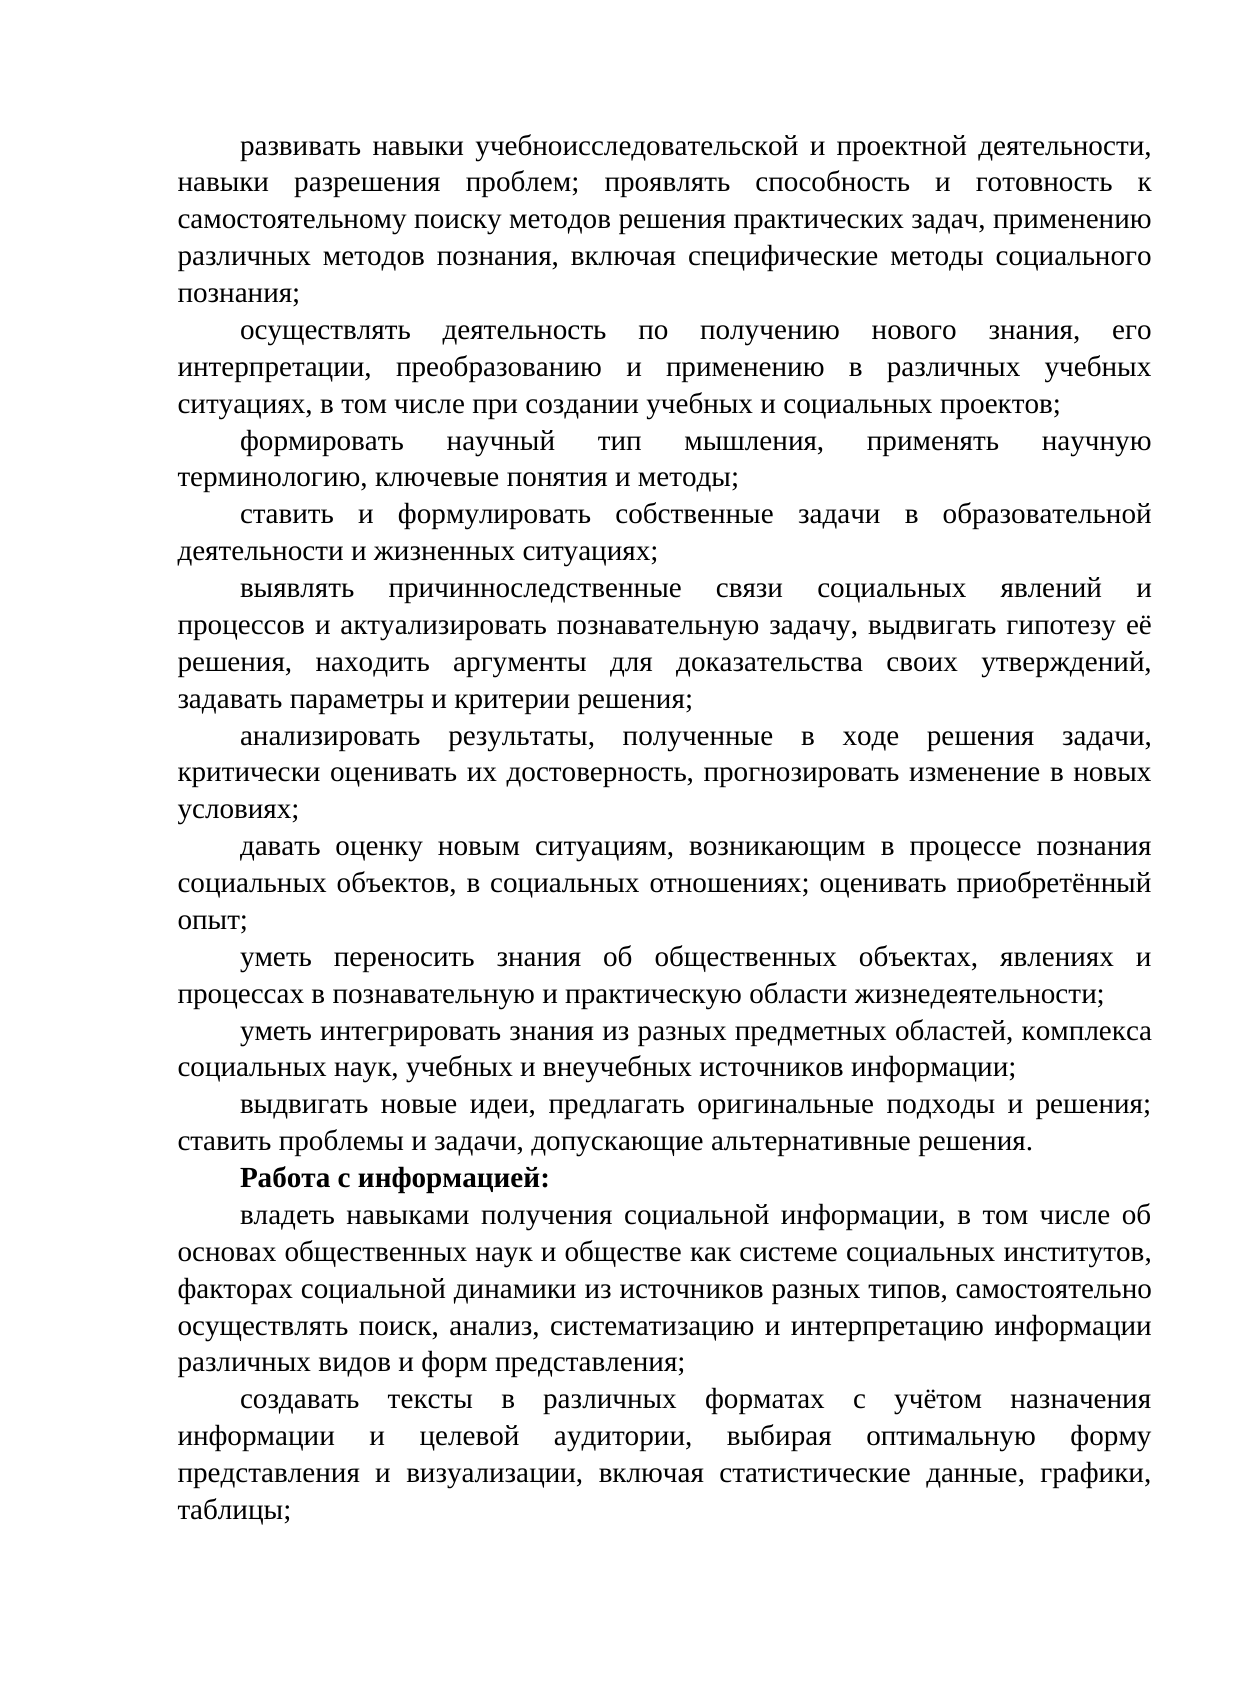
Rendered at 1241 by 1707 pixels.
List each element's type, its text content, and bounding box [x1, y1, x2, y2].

text владеть навыками получения социальной информации, в том числе об основах общественных наук и обществе как системе социальных институтов, факторах социальной динамики из источников разных типов, самостоятельно осуществлять поиск, анализ, систематизацию и интерпретацию информации различных видов и форм представления; [177, 1197, 1152, 1378]
text создавать тексты в различных форматах с учётом назначения информации и целевой аудитории, выбирая оптимальную форму представления и визуализации, включая статистические данные, графики, таблицы; [177, 1381, 1152, 1526]
text давать оценку новым ситуациям, возникающим в процессе познания социальных объектов, в социальных отношениях; оценивать приобретённый опыт; [177, 828, 1152, 936]
text Работа с информацией: [177, 1160, 1152, 1194]
text формировать научный тип мышления, применять научную терминологию, ключевые понятия и методы; [177, 423, 1152, 493]
text развивать навыки учебно­исследовательской и проектной деятельности, навыки разрешения проблем; проявлять способность и готовность к самостоятельному поиску методов решения практических задач, применению различных методов познания, включая специфические методы социального познания; [177, 128, 1152, 309]
text анализировать результаты, полученные в ходе решения задачи, критически оценивать их достоверность, прогнозировать изменение в новых условиях; [177, 718, 1152, 825]
text ставить и формулировать собственные задачи в образовательной деятельности и жизненных ситуациях; [177, 496, 1152, 567]
text выдвигать новые идеи, предлагать оригинальные подходы и решения; ставить проблемы и задачи, допускающие альтернативные решения. [177, 1086, 1152, 1157]
text выявлять причинно­следственные связи социальных явлений и процессов и актуализировать познавательную задачу, выдвигать гипотезу её решения, находить аргументы для доказательства своих утверждений, задавать параметры и критерии решения; [177, 570, 1152, 714]
text уметь переносить знания об общественных объектах, явлениях и процессах в познавательную и практическую области жизнедеятельности; [177, 939, 1152, 1009]
text осуществлять деятельность по получению нового знания, его интерпретации, преобразованию и применению в различных учебных ситуациях, в том числе при создании учебных и социальных проектов; [177, 312, 1152, 419]
text уметь интегрировать знания из разных предметных областей, комплекса социальных наук, учебных и внеучебных источников информации; [177, 1013, 1152, 1083]
